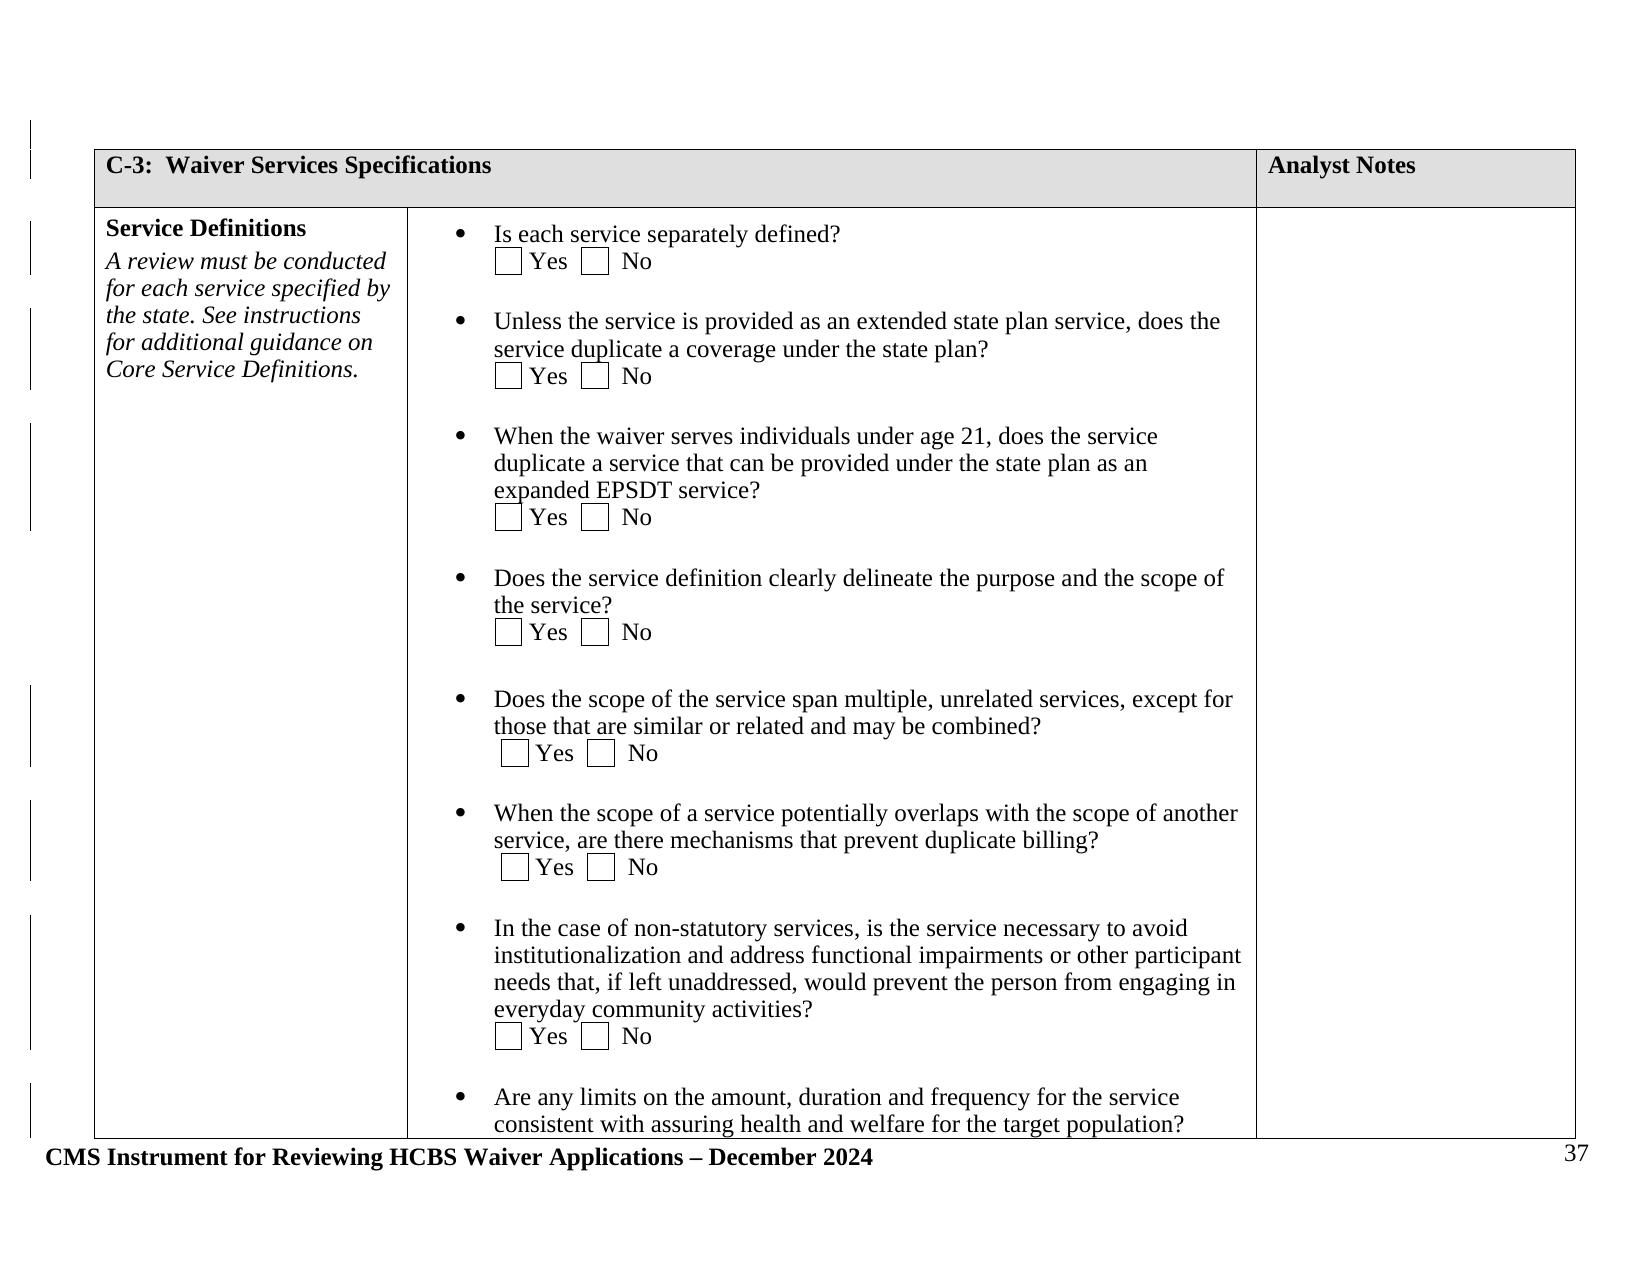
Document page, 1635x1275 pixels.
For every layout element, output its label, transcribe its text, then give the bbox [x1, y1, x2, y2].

table_header C-3: Waiver Services Specifications [95, 150, 1256, 207]
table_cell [408, 208, 1256, 1137]
table_header Analyst Notes [1257, 150, 1575, 207]
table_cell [95, 208, 407, 1137]
table_cell [1257, 208, 1575, 1137]
